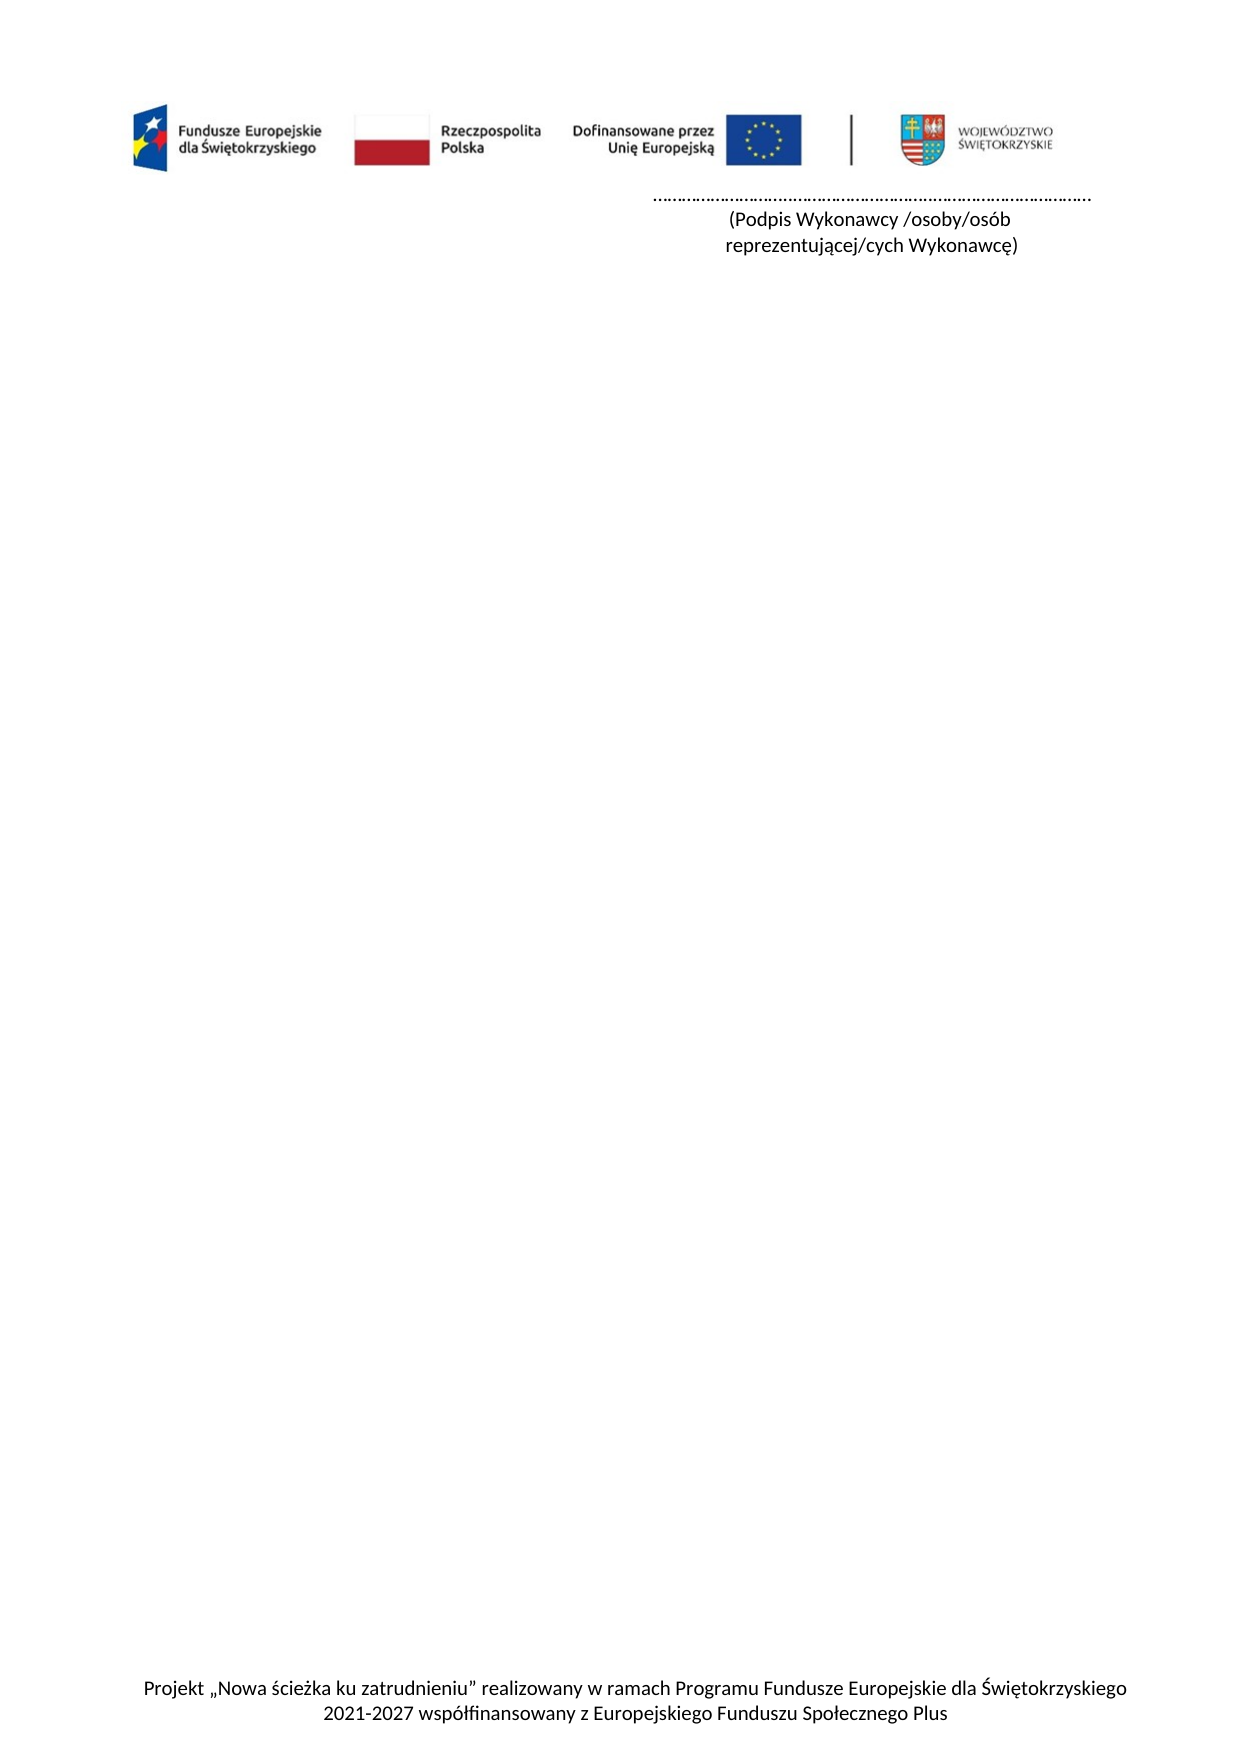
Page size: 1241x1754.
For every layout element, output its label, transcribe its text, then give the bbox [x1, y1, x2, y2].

text ………………………..………………………..…………………………… [593, 181, 1151, 207]
text (Podpis Wykonawcy /osoby/osób reprezentującej/cych Wykonawcę) [593, 207, 1151, 257]
picture [120, 101, 1065, 175]
